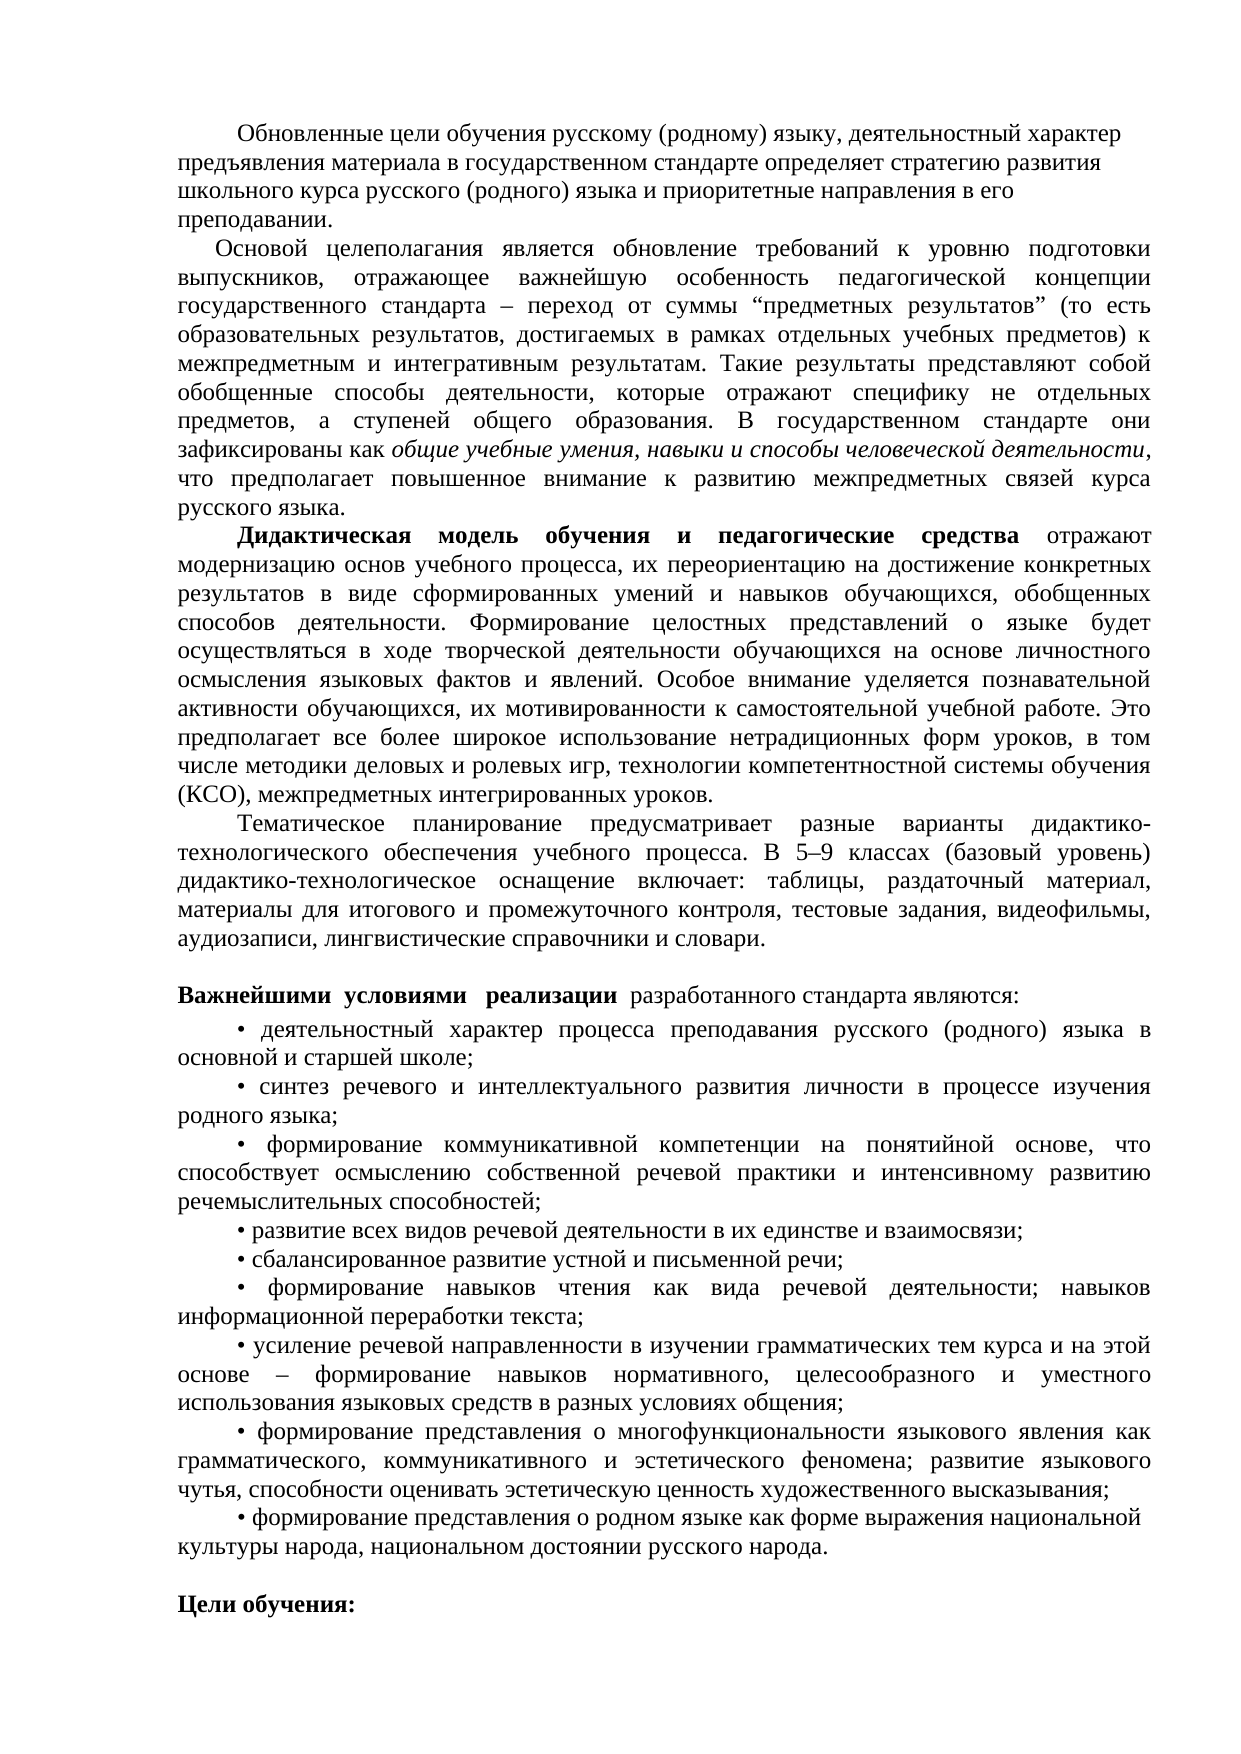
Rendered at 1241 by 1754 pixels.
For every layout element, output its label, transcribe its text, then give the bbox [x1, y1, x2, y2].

text Основой целеполагания является обновление требований к уровню подготовки выпускников, отражающее важнейшую особенность педагогической концепции государственного стандарта – переход от суммы “предметных результатов” (то есть образовательных результатов, достигаемых в рамках отдельных учебных предметов) к межпредметным и интегративным результатам. Такие результаты представляют собой обобщенные способы деятельности, которые отражают специфику не отдельных предметов, а ступеней общего образования. В государственном стандарте они зафиксированы как общие учебные умения, навыки и способы человеческой деятельности, что предполагает повышенное внимание к развитию межпредметных связей курса русского языка. [177, 233, 1152, 521]
text • формирование навыков чтения как вида речевой деятельности; навыков информационной переработки текста; [177, 1272, 1152, 1330]
text • усиление речевой направленности в изучении грамматических тем курса и на этой основе – формирование навыков нормативного, целесообразного и уместного использования языковых средств в разных условиях общения; [177, 1330, 1152, 1416]
text • развитие всех видов речевой деятельности в их единстве и взаимосвязи; [177, 1215, 1152, 1244]
text Тематическое планирование предусматривает разные варианты дидактико-технологического обеспечения учебного процесса. В 5–9 классах (базовый уровень) дидактико-технологическое оснащение включает: таблицы, раздаточный материал, материалы для итогового и промежуточного контроля, тестовые задания, видеофильмы, аудиозаписи, лингвистические справочники и словари. [177, 808, 1152, 952]
text • синтез речевого и интеллектуального развития личности в процессе изучения родного языка; [177, 1071, 1152, 1129]
text Важнейшими условиями реализации разработанного стандарта являются: [177, 981, 1152, 1009]
text • формирование представления о родном языке как форме выражения национальной культуры народа, национальном достоянии русского народа. [177, 1502, 1152, 1560]
text • формирование представления о многофункциональности языкового явления как грамматического, коммуникативного и эстетического феномена; развитие языкового чутья, способности оценивать эстетическую ценность художественного высказывания; [177, 1416, 1152, 1502]
text Цели обучения: [177, 1589, 1152, 1617]
text Дидактическая модель обучения и педагогические средства отражают модернизацию основ учебного процесса, их переориентацию на достижение конкретных результатов в виде сформированных умений и навыков обучающихся, обобщенных способов деятельности. Формирование целостных представлений о языке будет осуществляться в ходе творческой деятельности обучающихся на основе личностного осмысления языковых фактов и явлений. Особое внимание уделяется познавательной активности обучающихся, их мотивированности к самостоятельной учебной работе. Это предполагает все более широкое использование нетрадиционных форм уроков, в том числе методики деловых и ролевых игр, технологии компетентностной системы обучения (КСО), межпредметных интегрированных уроков. [177, 521, 1152, 808]
text • формирование коммуникативной компетенции на понятийной основе, что способствует осмыслению собственной речевой практики и интенсивному развитию речемыслительных способностей; [177, 1129, 1152, 1215]
text • деятельностный характер процесса преподавания русского (родного) языка в основной и старшей школе; [177, 1014, 1152, 1071]
text • сбалансированное развитие устной и письменной речи; [177, 1244, 1152, 1272]
text Обновленные цели обучения русскому (родному) языку, деятельностный характер предъявления материала в государственном стандарте определяет стратегию развития школьного курса русского (родного) языка и приоритетные направления в его преподавании. [177, 118, 1152, 233]
